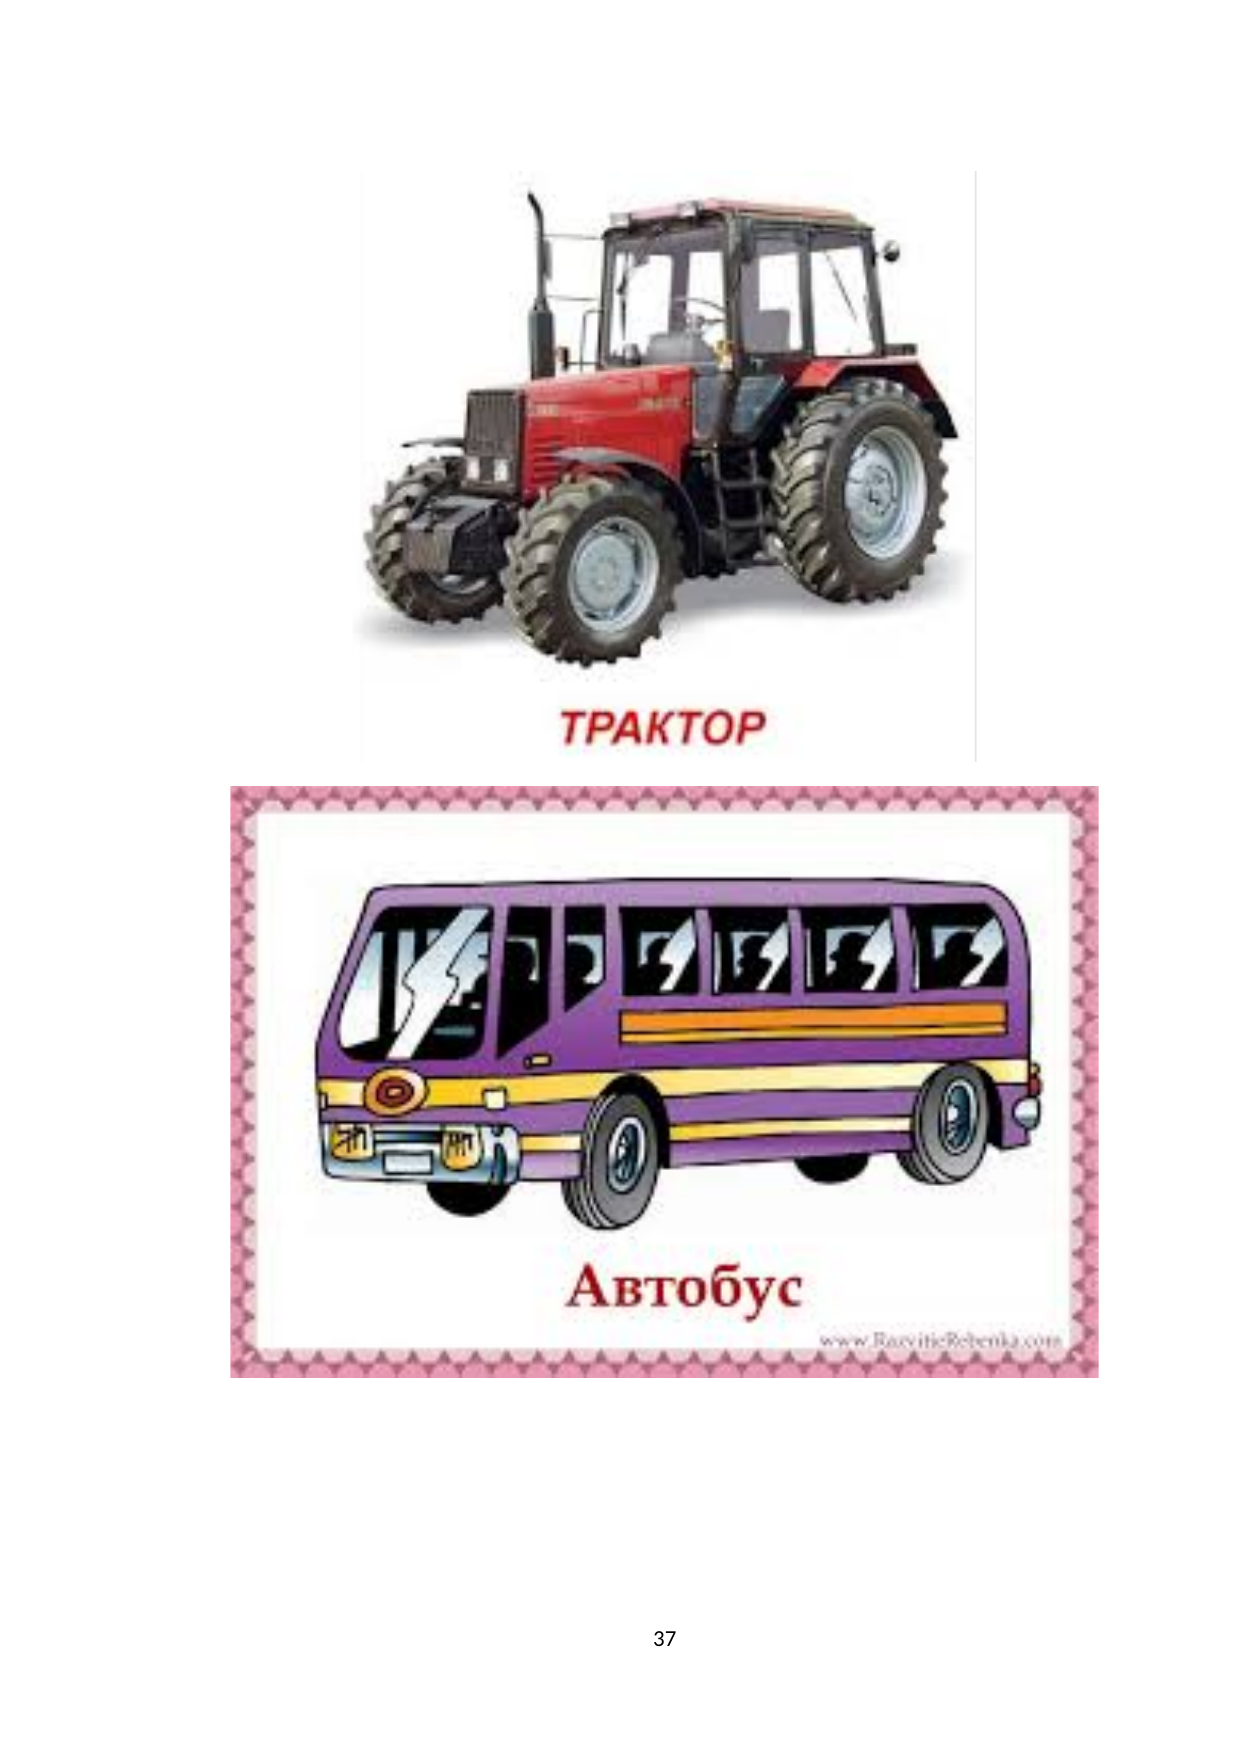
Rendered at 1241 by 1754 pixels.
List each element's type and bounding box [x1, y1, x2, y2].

picture [230, 786, 1099, 1378]
picture [352, 171, 977, 762]
